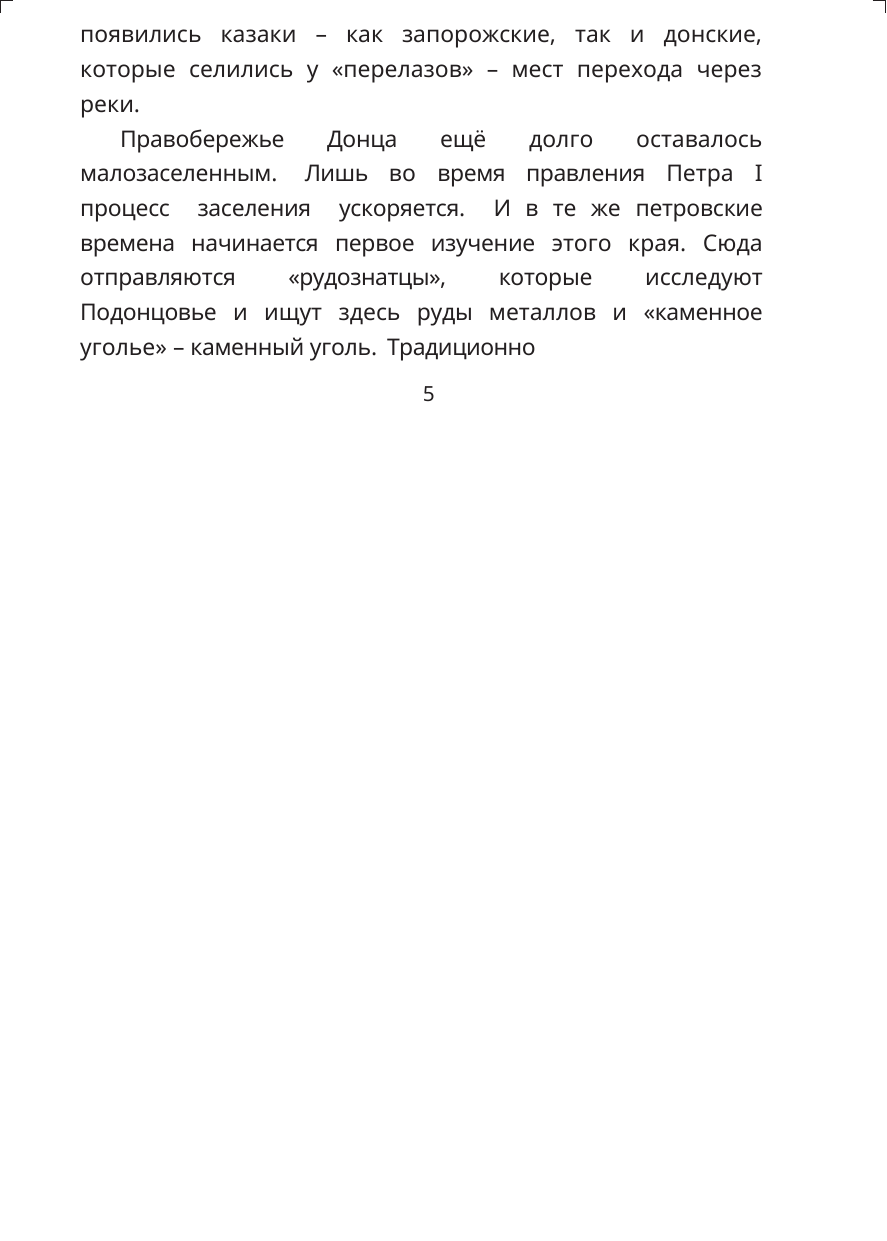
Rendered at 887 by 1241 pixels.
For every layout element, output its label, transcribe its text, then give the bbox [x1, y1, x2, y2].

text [80, 18, 763, 119]
text 5 [67, 379, 791, 408]
text Правобережье Донца ещё долго оставалось малозаселенным. Лишь во время правления Петра I процесс заселения ускоряется. И в те же петровские времена начинается первое изучение этого края. Сюда отправляются «рудознатцы», которые исследуют Подонцовье и ищут здесь руды металлов и «каменное уголье» – каменный уголь. Традиционно [80, 122, 763, 362]
